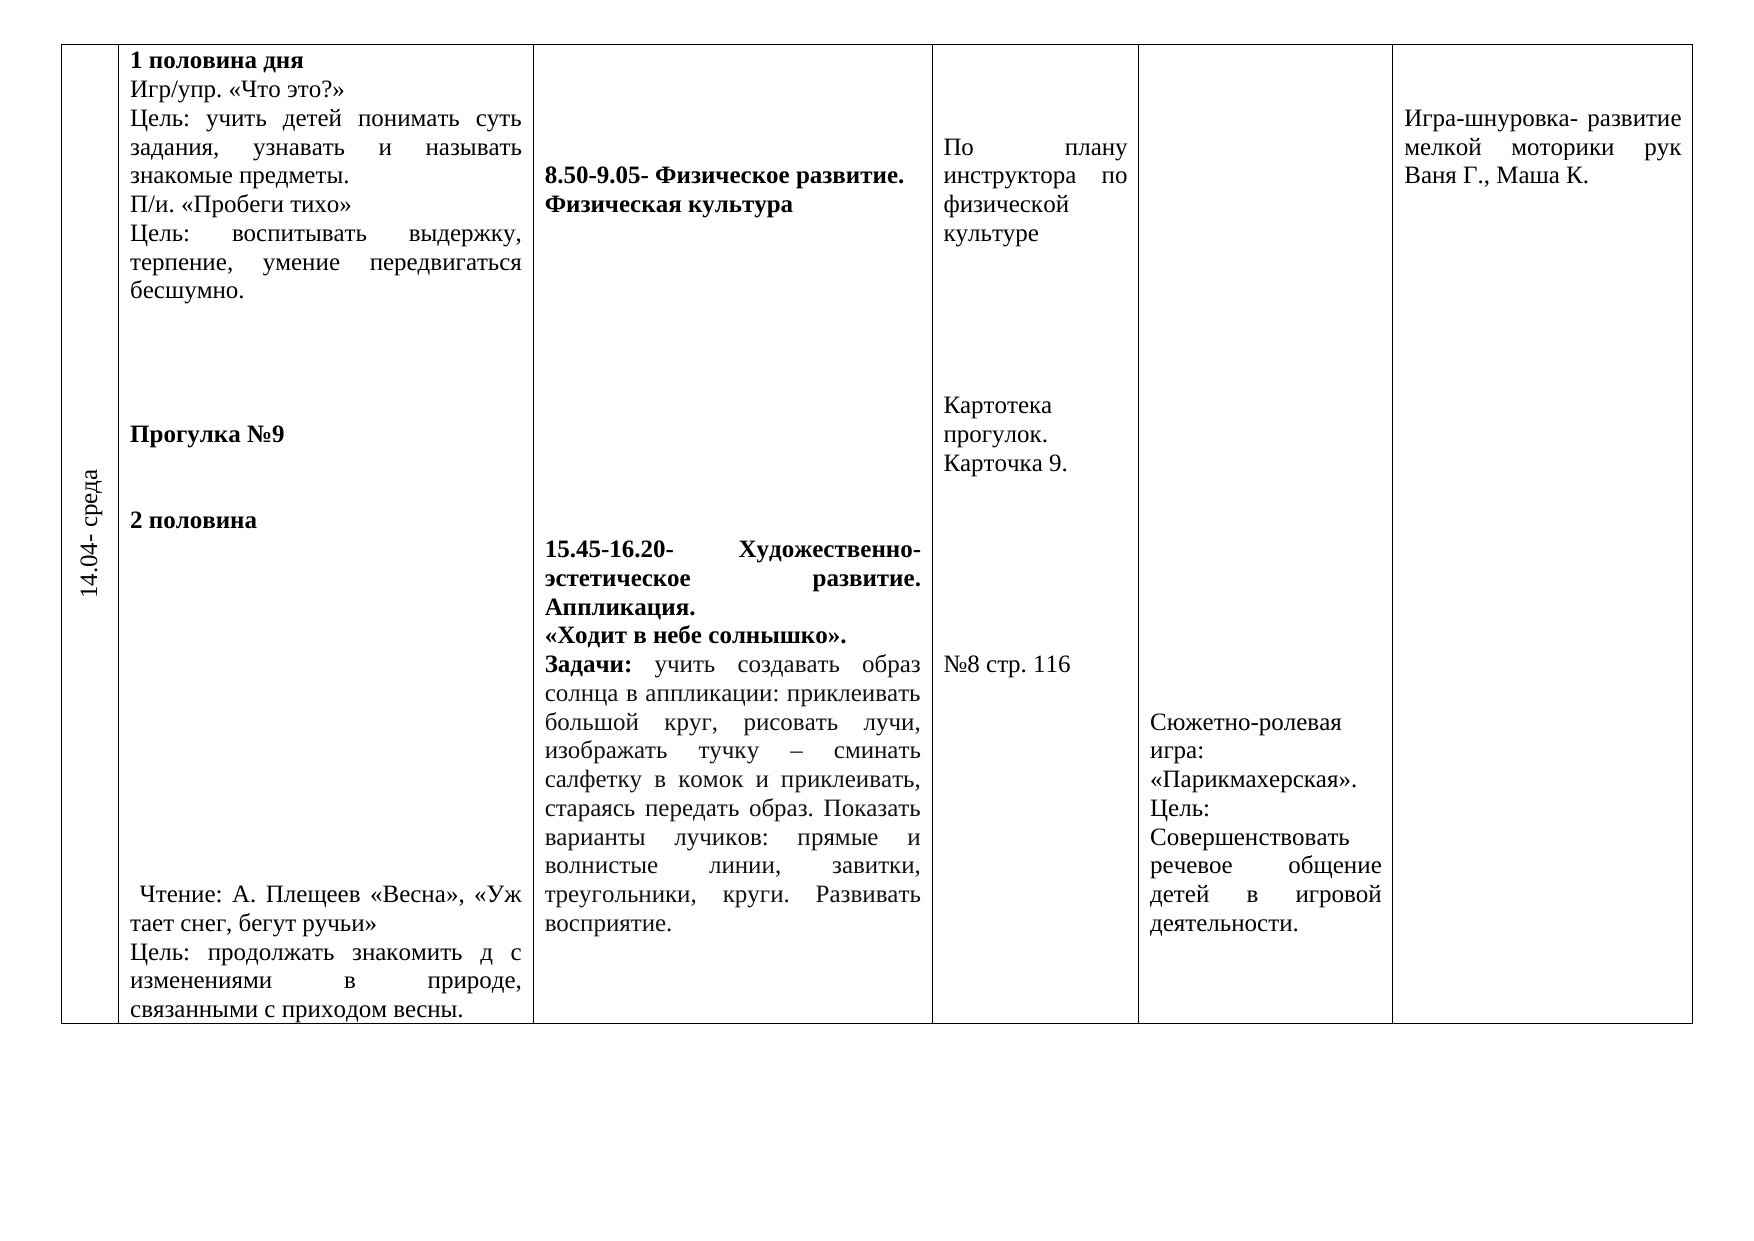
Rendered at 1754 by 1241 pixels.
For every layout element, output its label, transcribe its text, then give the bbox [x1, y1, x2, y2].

table_cell 8.50-9.05- Физическое развитие. Физическая культура 15.45-16.20- Художественно- эстетическое развитие. Аппликация. «Ходит в небе солнышко». Задачи: учить создавать образ солнца в аппликации: приклеивать большой круг, рисовать лучи, изображать тучку – сминать салфетку в комок и приклеивать, стараясь передать образ. Показать варианты лучиков: прямые и волнистые линии, завитки, треугольники, круги. Развивать восприятие. [534, 45, 932, 1023]
table_cell Игра-шнуровка- развитие мелкой моторики рук Ваня Г., Маша К. [1393, 45, 1692, 1023]
table_cell 1 половина дня Игр/упр. «Что это?» Цель: учить детей понимать суть задания, узнавать и называть знакомые предметы. П/и. «Пробеги тихо» Цель: воспитывать выдержку, терпение, умение передвигаться бесшумно. Прогулка №9 2 половина Чтение: А. Плещеев «Весна», «Уж тает снег, бегут ручьи» Цель: продолжать знакомить д с изменениями в природе, связанными с приходом весны. [119, 45, 533, 1023]
table_cell По плану инструктора по физической культуре Картотека прогулок. Карточка 9. №8 стр. 116 [933, 45, 1138, 1023]
table_cell Сюжетно-ролевая игра: «Парикмахерская». Цель: Совершенствовать речевое общение детей в игровой деятельности. [1139, 45, 1392, 1023]
table_cell 14.04- среда [62, 45, 118, 1023]
